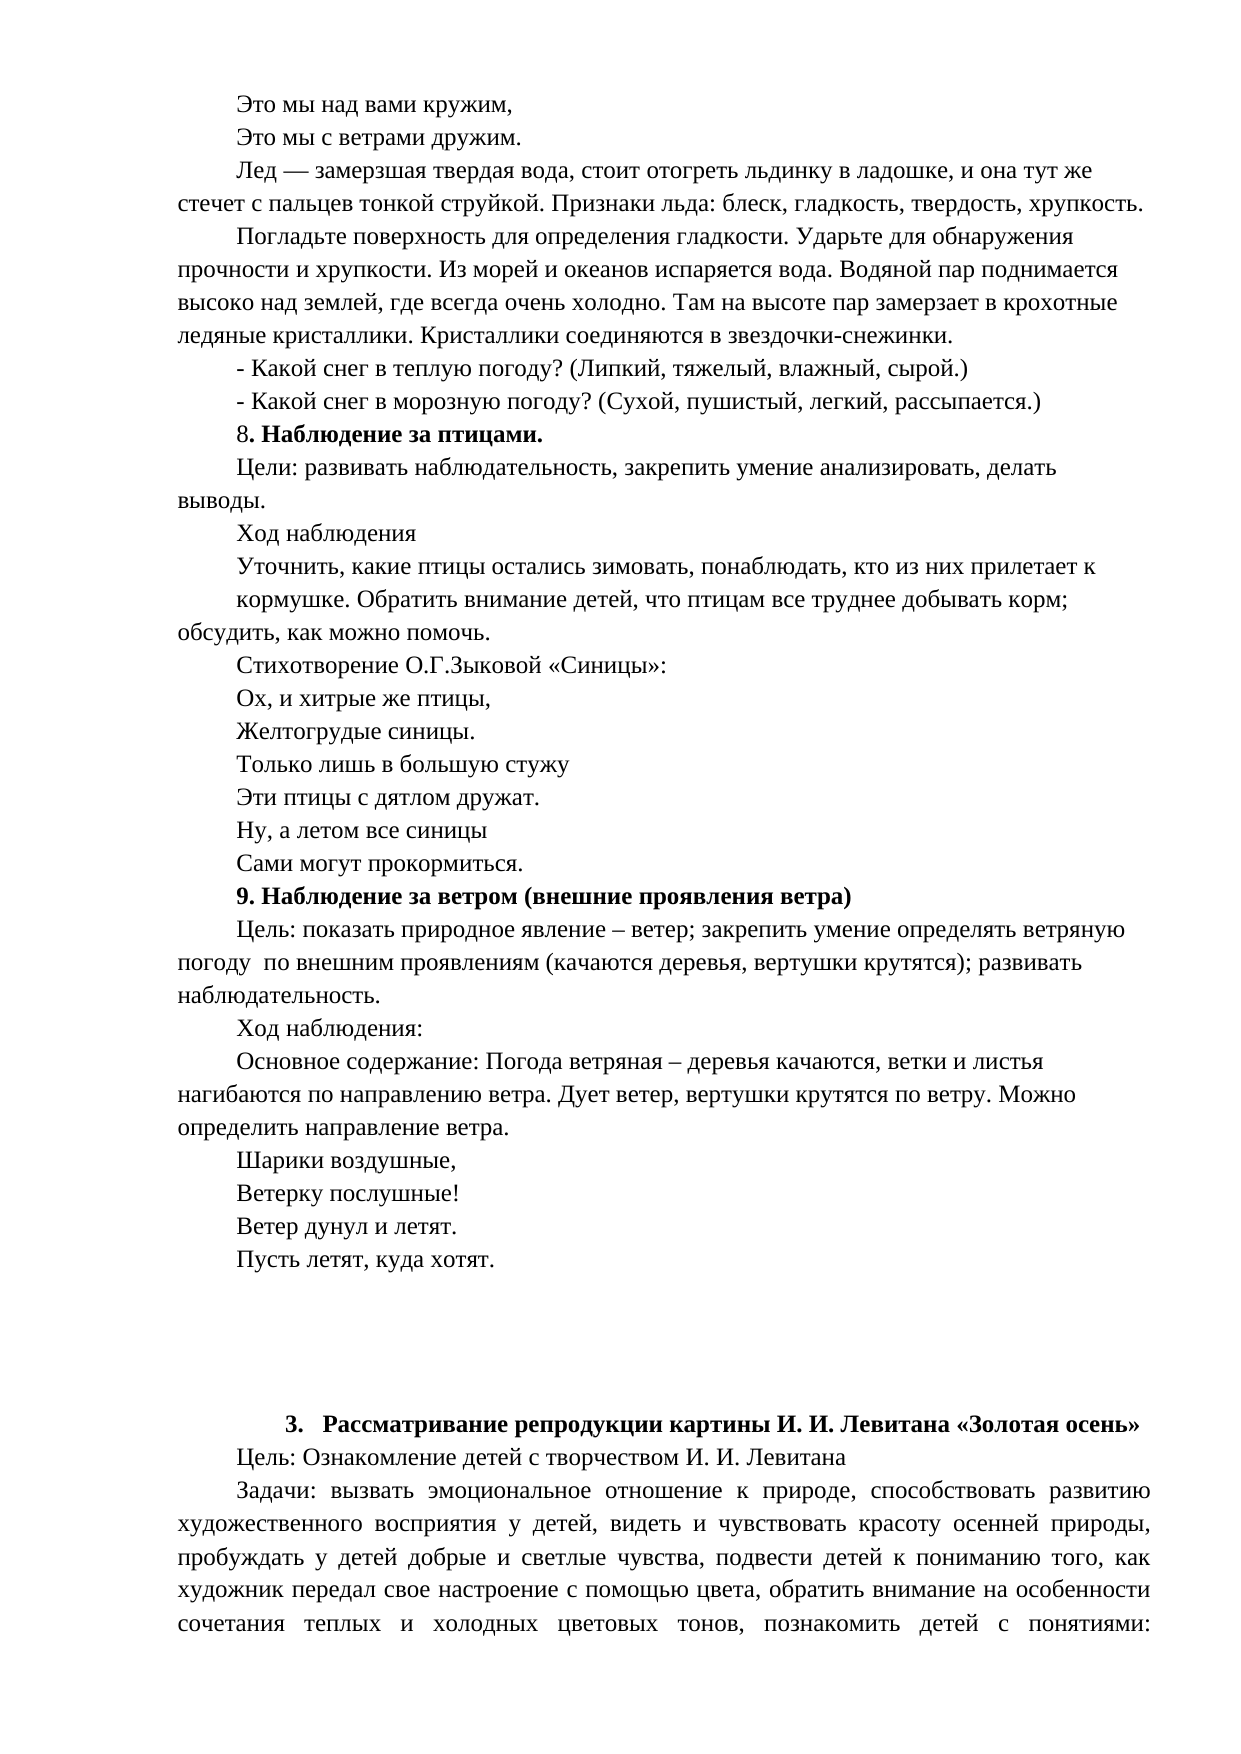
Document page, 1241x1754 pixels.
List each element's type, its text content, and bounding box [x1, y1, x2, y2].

text Погладьте поверхность для определения гладкости. Ударьте для обнаружения прочности и хрупкости. Из морей и океанов испаряется вода. Водяной пар поднимается высоко над землей, где всегда очень холодно. Там на высоте пар замерзает в крохотные ледяные кристаллики. Кристаллики соединяются в звездочки-снежинки. [177, 221, 1152, 348]
text Стихотворение О.Г.Зыковой «Синицы»: [177, 650, 1152, 679]
text Основное содержание: Погода ветряная – деревья качаются, ветки и листья нагибаются по направлению ветра. Дует ветер, вертушки крутятся по ветру. Можно определить направление ветра. [177, 1046, 1152, 1141]
text 8. Наблюдение за птицами. [177, 419, 1152, 448]
list Рассматривание репродукции картины И. И. Левитана «Золотая осень» [274, 1409, 1152, 1438]
text - Какой снег в морозную погоду? (Сухой, пушистый, легкий, рассыпается.) [177, 386, 1152, 414]
text Это мы над вами кружим, [177, 89, 1152, 117]
text Цель: Ознакомление детей с творчеством И. И. Левитана [177, 1442, 1152, 1471]
text наблюдательность. [177, 980, 1152, 1009]
text Ну, а летом все синицы [177, 815, 1152, 844]
text Уточнить, какие птицы остались зимовать, понаблюдать, кто из них прилетает к [177, 551, 1152, 580]
text Шарики воздушные, [177, 1145, 1152, 1174]
text Только лишь в большую стужу [177, 749, 1152, 778]
text Желтогрудые синицы. [177, 716, 1152, 745]
text Ох, и хитрые же птицы, [177, 683, 1152, 712]
text Ветер дунул и летят. [177, 1211, 1152, 1240]
text Ход наблюдения: [177, 1013, 1152, 1042]
text Цели: развивать наблюдательность, закрепить умение анализировать, делать выводы. [177, 452, 1152, 514]
text Сами могут прокормиться. [177, 848, 1152, 877]
text Пусть летят, куда хотят. [177, 1244, 1152, 1273]
text кормушке. Обратить внимание детей, что птицам все труднее добывать корм; обсудить, как можно помочь. [177, 584, 1152, 646]
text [177, 1476, 1152, 1636]
text Ход наблюдения [177, 518, 1152, 547]
text Это мы с ветрами дружим. [177, 122, 1152, 150]
text Лед — замерзшая твердая вода, стоит отогреть льдинку в ладошке, и она тут же стечет с пальцев тонкой струйкой. Признаки льда: блеск, гладкость, твердость, хрупкость. [177, 155, 1152, 216]
text Эти птицы с дятлом дружат. [177, 782, 1152, 811]
text Цель: показать природное явление – ветер; закрепить умение определять ветряную погоду по внешним проявлениям (качаются деревья, вертушки крутятся); развивать [177, 914, 1152, 976]
text Ветерку послушные! [177, 1178, 1152, 1207]
text 9. Наблюдение за ветром (внешние проявления ветра) [177, 881, 1152, 910]
text - Какой снег в теплую погоду? (Липкий, тяжелый, влажный, сырой.) [177, 353, 1152, 382]
